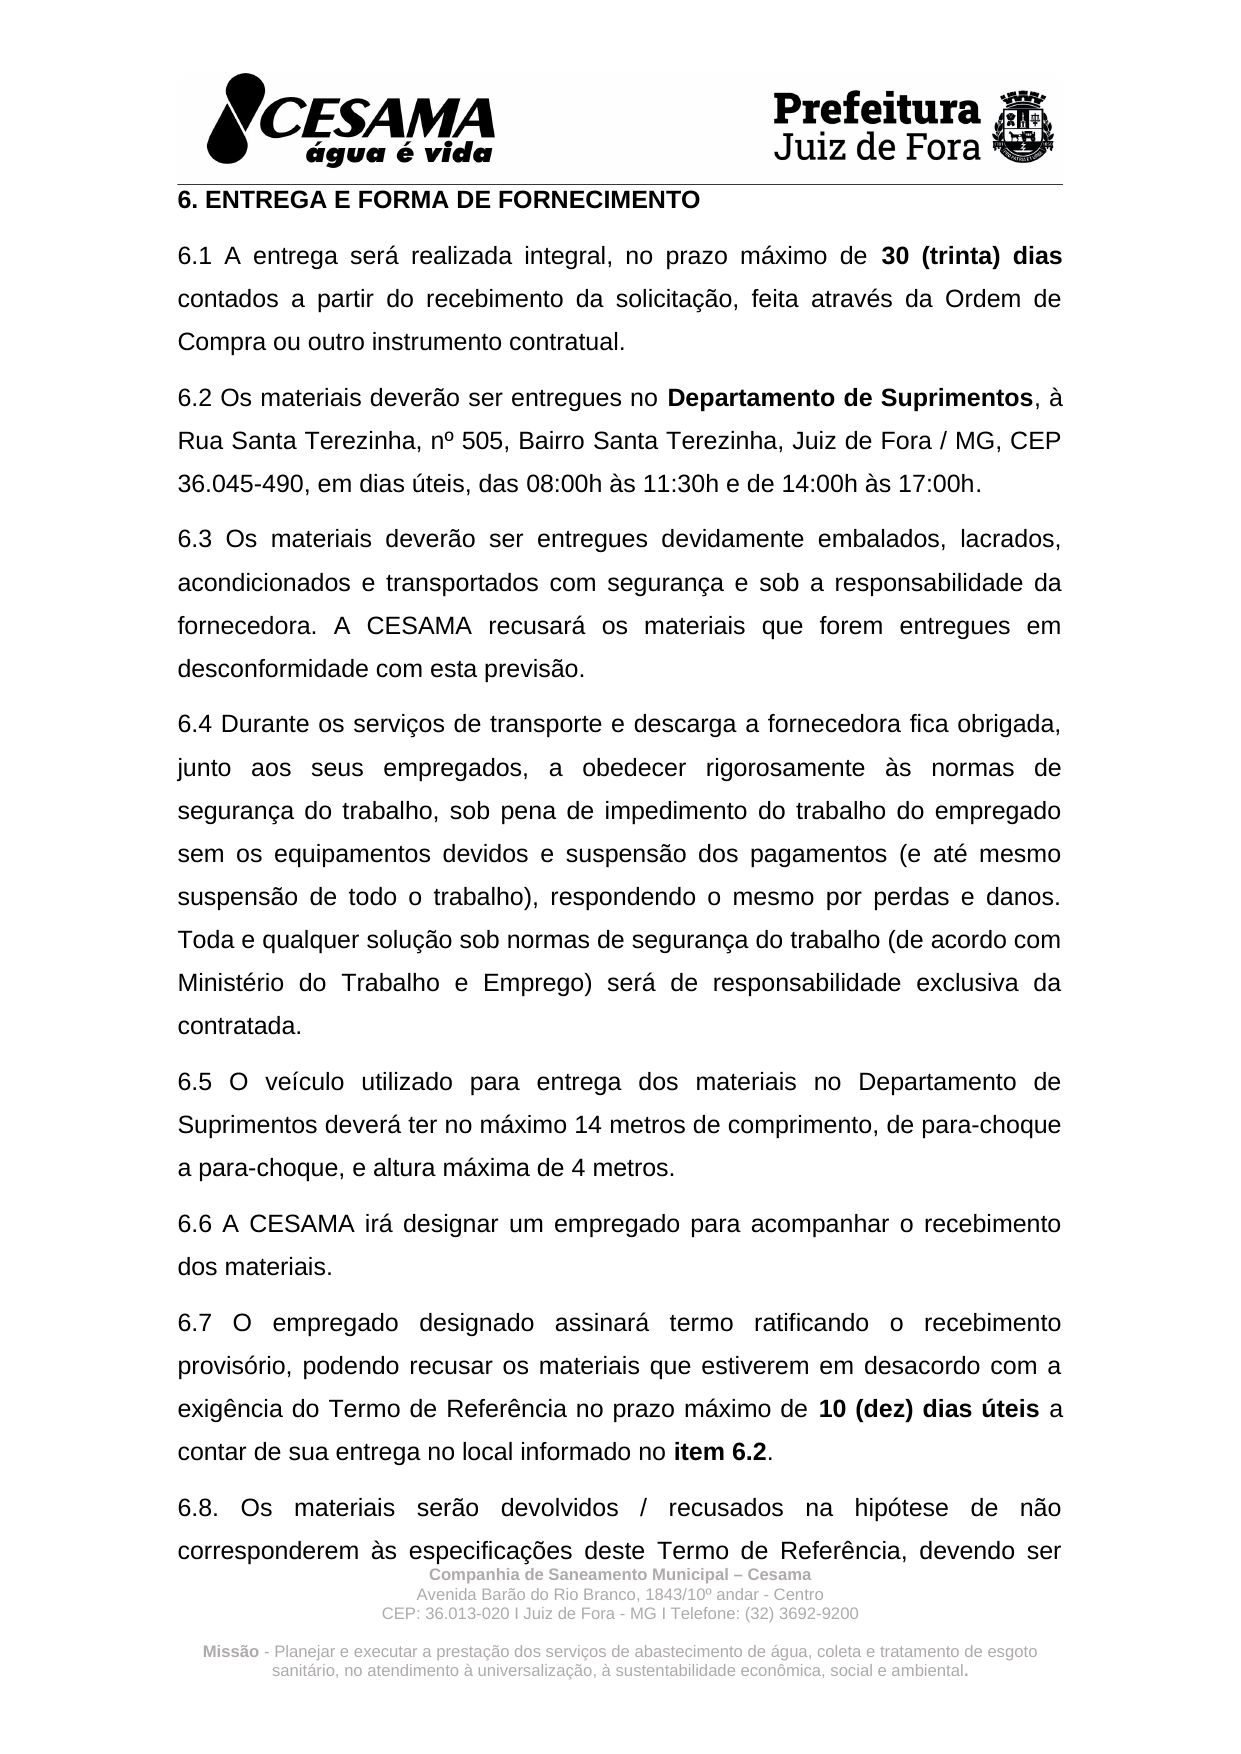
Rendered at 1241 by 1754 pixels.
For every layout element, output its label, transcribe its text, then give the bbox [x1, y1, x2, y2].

text 6.6 A CESAMA irá designar um empregado para acompanhar o recebimento dos materiais. [177, 1209, 1063, 1281]
text 6.1 A entrega será realizada integral, no prazo máximo de 30 (trinta) dias contados a partir do recebimento da solicitação, feita através da Ordem de Compra ou outro instrumento contratual. [177, 241, 1063, 356]
text 6.2 Os materiais deverão ser entregues no Departamento de Suprimentos, à Rua Santa Terezinha, nº 505, Bairro Santa Terezinha, Juiz de Fora / MG, CEP 36.045-490, em dias úteis, das 08:00h às 11:30h e de 14:00h às 17:00h. [177, 382, 1063, 497]
picture [177, 73, 1063, 185]
text 6.5 O veículo utilizado para entrega dos materiais no Departamento de Suprimentos deverá ter no máximo 14 metros de comprimento, de para-choque a para-choque, e altura máxima de 4 metros. [177, 1067, 1063, 1182]
text 6.3 Os materiais deverão ser entregues devidamente embalados, lacrados, acondicionados e transportados com segurança e sob a responsabilidade da fornecedora. A CESAMA recusará os materiais que forem entregues em desconformidade com esta previsão. [177, 524, 1063, 682]
text 6.4 Durante os serviços de transporte e descarga a fornecedora fica obrigada, junto aos seus empregados, a obedecer rigorosamente às normas de segurança do trabalho, sob pena de impedimento do trabalho do empregado sem os equipamentos devidos e suspensão dos pagamentos (e até mesmo suspensão de todo o trabalho), respondendo o mesmo por perdas e danos. Toda e qualquer solução sob normas de segurança do trabalho (de acordo com Ministério do Trabalho e Emprego) será de responsabilidade exclusiva da contratada. [177, 709, 1063, 1040]
text 6. ENTREGA E FORMA DE FORNECIMENTO [177, 185, 1063, 214]
text 6.7 O empregado designado assinará termo ratificando o recebimento provisório, podendo recusar os materiais que estiverem em desacordo com a exigência do Termo de Referência no prazo máximo de 10 (dez) dias úteis a contar de sua entrega no local informado no item 6.2. [177, 1307, 1063, 1466]
